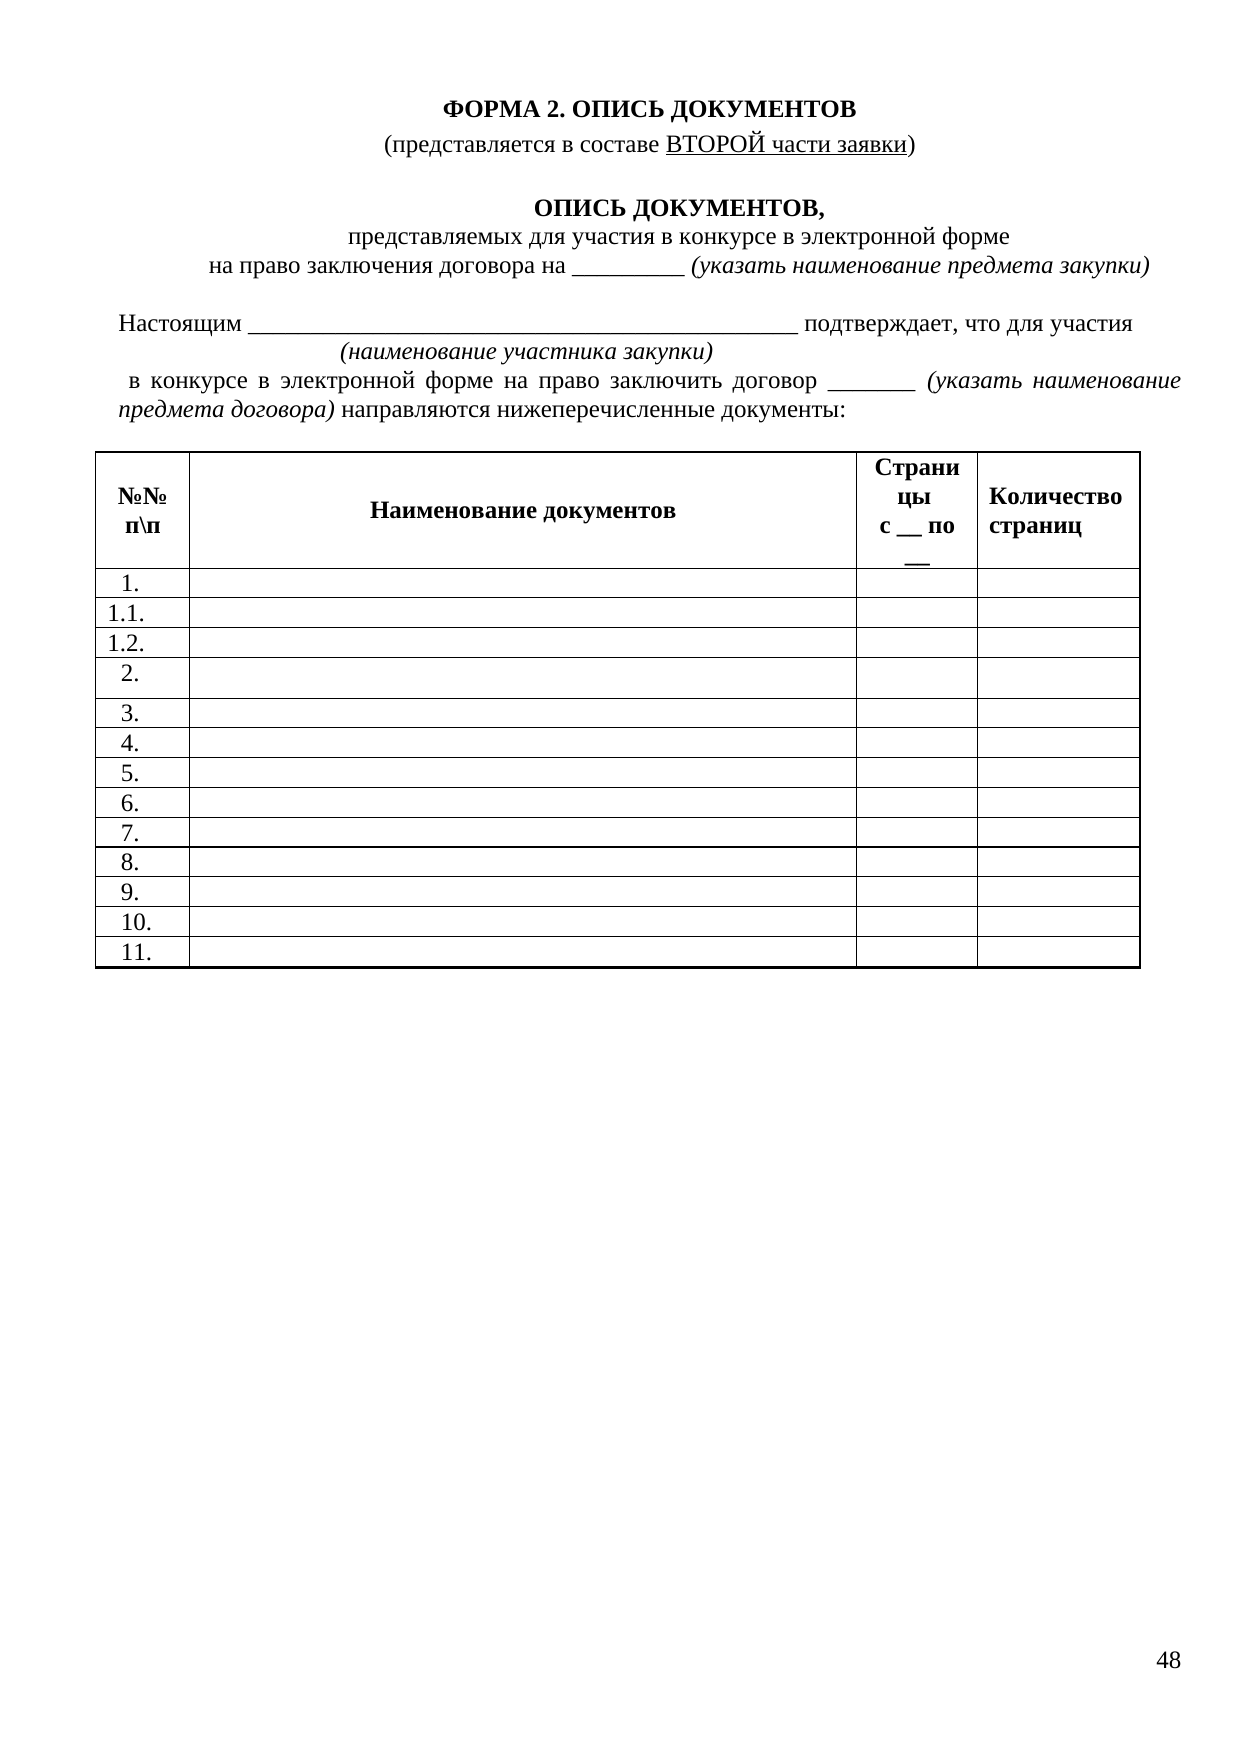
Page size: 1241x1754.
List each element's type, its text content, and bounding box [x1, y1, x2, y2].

table_cell [857, 907, 977, 936]
table_cell [190, 848, 856, 876]
table_cell [857, 598, 977, 627]
table_cell [190, 758, 856, 787]
table_cell [96, 848, 189, 876]
table_cell [190, 788, 856, 817]
table_cell [857, 848, 977, 876]
table_cell [190, 877, 856, 906]
table_cell [190, 569, 856, 597]
table_cell [857, 628, 977, 657]
table_cell [190, 937, 856, 966]
table_header №№ п\п [96, 453, 189, 567]
table_cell [857, 877, 977, 906]
table_cell [857, 699, 977, 727]
table_cell [857, 569, 977, 597]
table_cell [978, 848, 1139, 876]
table_cell [978, 788, 1139, 817]
table_header Наименование документов [190, 453, 856, 567]
table_cell [96, 699, 189, 727]
table_cell [978, 937, 1139, 966]
table_cell [978, 818, 1139, 846]
text Настоящим ____________________________________________ подтверждает, что для участия [118, 308, 1181, 336]
table_cell [96, 658, 189, 697]
table_cell [857, 758, 977, 787]
table_cell [96, 937, 189, 966]
table_cell [190, 728, 856, 757]
text ОПИСЬ ДОКУМЕНТОВ, [118, 193, 1181, 221]
table_cell [978, 699, 1139, 727]
table_cell [190, 658, 856, 697]
table_cell [857, 937, 977, 966]
table_cell [978, 877, 1139, 906]
table_cell [978, 758, 1139, 787]
table_cell [978, 658, 1139, 697]
table_cell [190, 598, 856, 627]
text на право заключения договора на _________ (указать наименование предмета закупки) [118, 250, 1181, 279]
table_cell [96, 728, 189, 757]
table_cell [978, 907, 1139, 936]
table_cell [857, 728, 977, 757]
table_cell [978, 569, 1139, 597]
text (представляется в составе ВТОРОЙ части заявки) [118, 129, 1181, 158]
table_cell [96, 758, 189, 787]
table_cell [190, 907, 856, 936]
table_cell [96, 907, 189, 936]
table_cell [96, 628, 189, 657]
table_cell [857, 818, 977, 846]
table_cell [96, 877, 189, 906]
table_cell [190, 628, 856, 657]
table_cell [96, 788, 189, 817]
table_cell [978, 728, 1139, 757]
table_header Количество страниц [978, 453, 1139, 567]
text в конкурсе в электронной форме на право заключить договор _______ (указать наименование предмета договора) направляются нижеперечисленные документы: [118, 365, 1181, 423]
table_cell [190, 818, 856, 846]
table_cell [857, 658, 977, 697]
table_cell [978, 628, 1139, 657]
text представляемых для участия в конкурсе в электронной форме [118, 221, 1181, 250]
table_cell [96, 598, 189, 627]
table_cell [857, 788, 977, 817]
table_header Страницы с __ по __ [857, 453, 977, 567]
table_cell [190, 699, 856, 727]
table_cell [978, 598, 1139, 627]
table_cell [96, 818, 189, 846]
table_cell [96, 569, 189, 597]
text (наименование участника закупки) [118, 336, 1181, 365]
subtitle ФОРМА 2. ОПИСЬ ДОКУМЕНТОВ [118, 94, 1181, 123]
